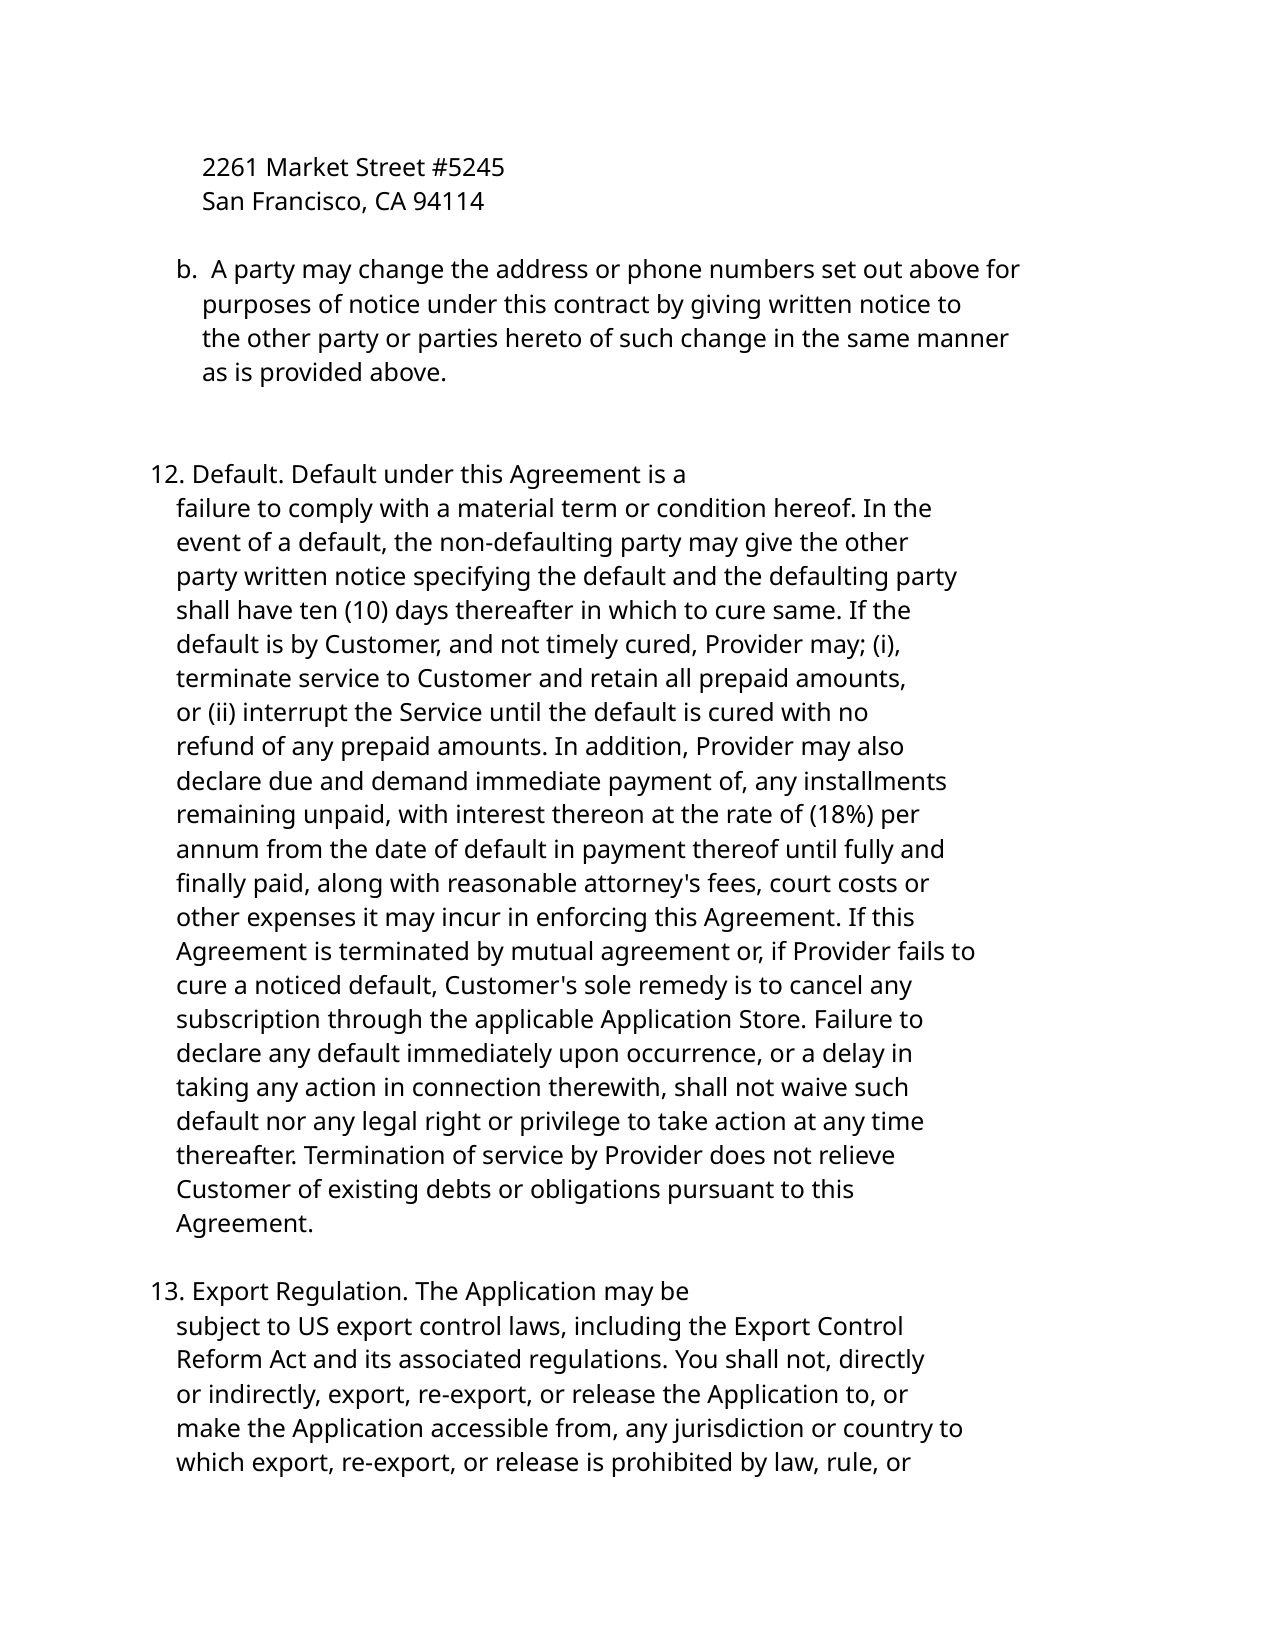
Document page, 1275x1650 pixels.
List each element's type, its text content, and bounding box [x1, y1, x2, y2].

text Reform Act and its associated regulations. You shall not, directly [150, 1342, 1125, 1376]
text 2261 Market Street #5245 [150, 150, 1125, 184]
text annum from the date of default in payment thereof until fully and [150, 831, 1125, 865]
text cure a noticed default, Customer's sole remedy is to cancel any [150, 967, 1125, 1002]
text declare due and demand immediate payment of, any installments [150, 763, 1125, 797]
text other expenses it may incur in enforcing this Agreement. If this [150, 899, 1125, 933]
text the other party or parties hereto of such change in the same manner [150, 320, 1125, 354]
text 13. Export Regulation. The Application may be [150, 1274, 1125, 1308]
text purposes of notice under this contract by giving written notice to [150, 286, 1125, 320]
text Agreement. [150, 1206, 1125, 1240]
text San Francisco, CA 94114 [150, 184, 1125, 218]
text which export, re-export, or release is prohibited by law, rule, or [150, 1444, 1125, 1478]
text subscription through the applicable Application Store. Failure to [150, 1002, 1125, 1036]
text refund of any prepaid amounts. In addition, Provider may also [150, 729, 1125, 763]
text event of a default, the non-defaulting party may give the other [150, 525, 1125, 559]
text finally paid, along with reasonable attorney's fees, court costs or [150, 865, 1125, 899]
text Agreement is terminated by mutual agreement or, if Provider fails to [150, 933, 1125, 967]
text taking any action in connection therewith, shall not waive such [150, 1070, 1125, 1104]
text or (ii) interrupt the Service until the default is cured with no [150, 695, 1125, 729]
text shall have ten (10) days thereafter in which to cure same. If the [150, 593, 1125, 627]
text declare any default immediately upon occurrence, or a delay in [150, 1036, 1125, 1070]
text or indirectly, export, re-export, or release the Application to, or [150, 1376, 1125, 1410]
text as is provided above. [150, 354, 1125, 388]
text default is by Customer, and not timely cured, Provider may; (i), [150, 627, 1125, 661]
text remaining unpaid, with interest thereon at the rate of (18%) per [150, 797, 1125, 831]
text default nor any legal right or privilege to take action at any time [150, 1104, 1125, 1138]
text make the Application accessible from, any jurisdiction or country to [150, 1410, 1125, 1444]
text failure to comply with a material term or condition hereof. In the [150, 491, 1125, 525]
text party written notice specifying the default and the defaulting party [150, 559, 1125, 593]
text 12. Default. Default under this Agreement is a [150, 457, 1125, 491]
text terminate service to Customer and retain all prepaid amounts, [150, 661, 1125, 695]
text thereafter. Termination of service by Provider does not relieve [150, 1138, 1125, 1172]
text b. A party may change the address or phone numbers set out above for [150, 252, 1125, 286]
text Customer of existing debts or obligations pursuant to this [150, 1172, 1125, 1206]
text subject to US export control laws, including the Export Control [150, 1308, 1125, 1342]
